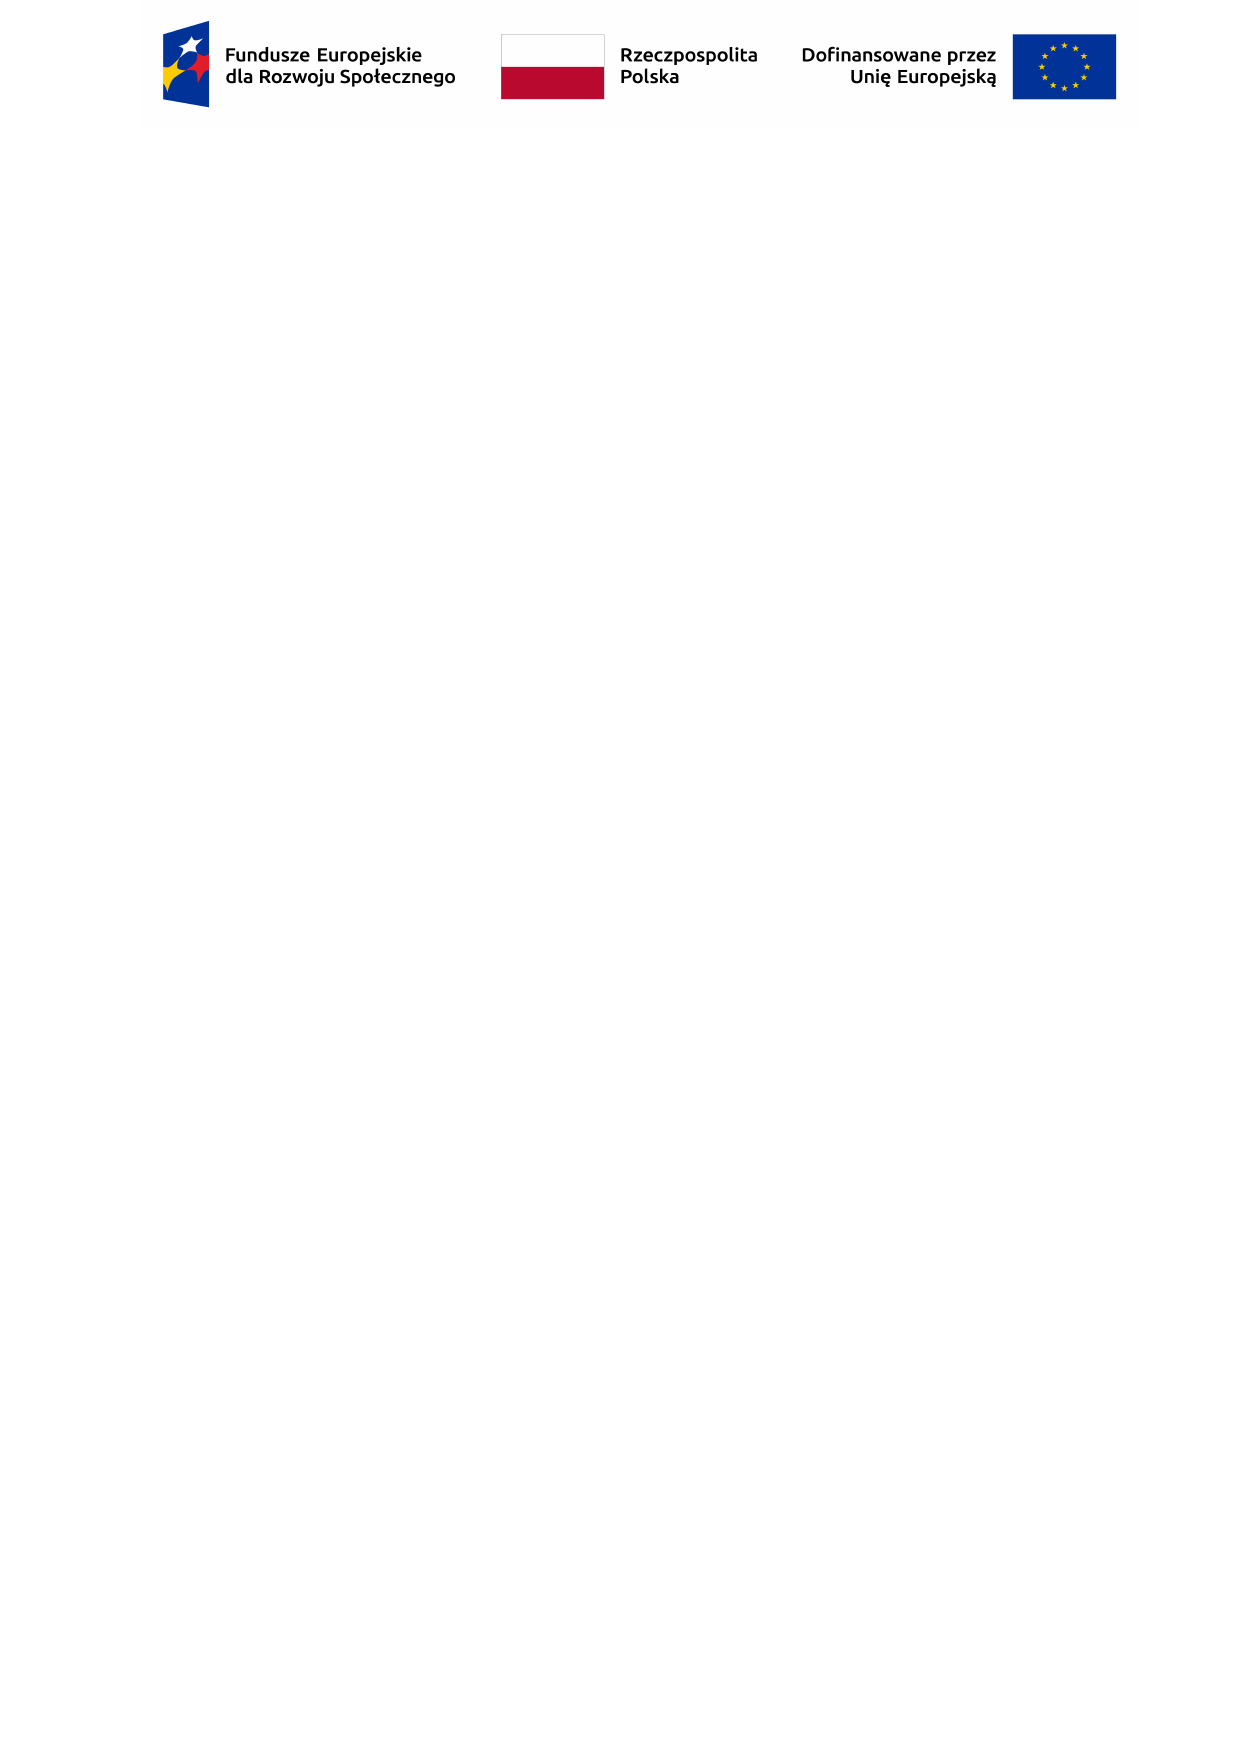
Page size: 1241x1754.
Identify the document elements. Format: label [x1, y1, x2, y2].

picture [140, 0, 1139, 129]
